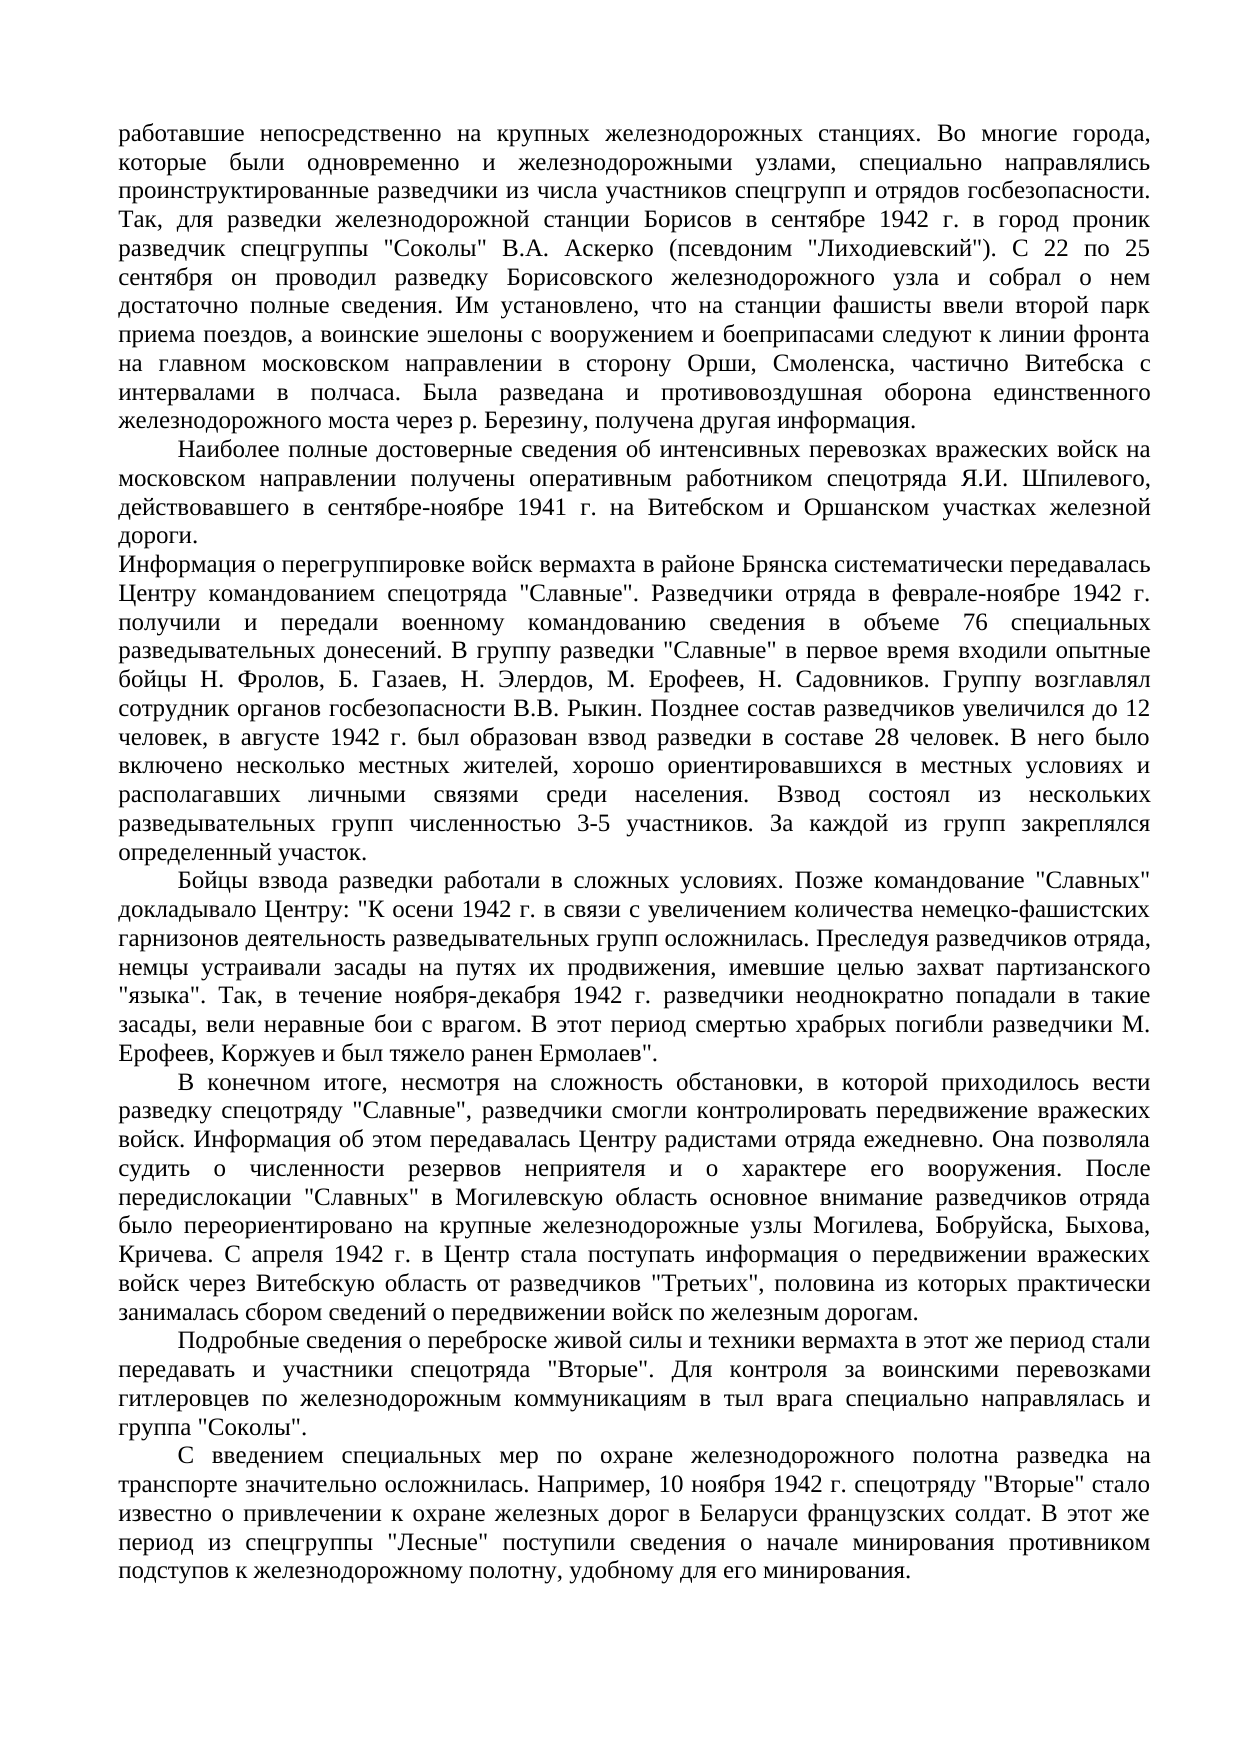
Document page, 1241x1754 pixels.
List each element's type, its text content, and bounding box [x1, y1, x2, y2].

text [118, 118, 1152, 434]
text С введением специальных мер по охране железнодорожного полотна разведка на транспорте значительно осложнилась. Например, 10 ноября 1942 г. спецотряду "Вторые" стало известно о привлечении к охране железных дорог в Беларуси французских солдат. В этот же период из спецгруппы "Лесные" поступили сведения о начале минирования противником подступов к железнодорожному полотну, удобному для его минирования. [118, 1441, 1152, 1584]
text В конечном итоге, несмотря на сложность обстановки, в которой приходилось вести разведку спецотряду "Славные", разведчики смогли контролировать передвижение вражеских войск. Информация об этом передавалась Центру радистами отряда ежедневно. Она позволяла судить о численности резервов неприятеля и о характере его вооружения. После передислокации "Славных" в Могилевскую область основное внимание разведчиков отряда было переориентировано на крупные железнодорожные узлы Могилева, Бобруйска, Быхова, Кричева. С апреля 1942 г. в Центр стала поступать информация о передвижении вражеских войск через Витебскую область от разведчиков "Третьих", половина из которых практически занималась сбором сведений о передвижении войск по железным дорогам. [118, 1067, 1152, 1326]
text Подробные сведения о переброске живой силы и техники вермахта в этот же период стали передавать и участники спецотряда "Вторые". Для контроля за воинскими перевозками гитлеровцев по железнодорожным коммуникациям в тыл врага специально направлялась и группа "Соколы". [118, 1326, 1152, 1441]
text Бойцы взвода разведки работали в сложных условиях. Позже командование "Славных" докладывало Центру: "К осени 1942 г. в связи с увеличением количества немецко-фашистских гарнизонов деятельность разведывательных групп осложнилась. Преследуя разведчиков отряда, немцы устраивали засады на путях их продвижения, имевшие целью захват партизанского "языка". Так, в течение ноября-декабря 1942 г. разведчики неоднократно попадали в такие засады, вели неравные бои с врагом. В этот период смертью храбрых погибли разведчики М. Ерофеев, Коржуев и был тяжело ранен Ермолаев". [118, 866, 1152, 1067]
text Наиболее полные достоверные сведения об интенсивных перевозках вражеских войск на московском направлении получены оперативным работником спецотряда Я.И. Шпилевого, действовавшего в сентябре-ноябре 1941 г. на Витебском и Оршанском участках железной дороги. Информация о перегруппировке войск вермахта в районе Брянска систематически передавалась Центру командованием спецотряда "Славные". Разведчики отряда в феврале-ноябре 1942 г. получили и передали военному командованию сведения в объеме 76 специальных разведывательных донесений. В группу разведки "Славные" в первое время входили опытные бойцы Н. Фролов, Б. Газаев, Н. Элердов, М. Ерофеев, Н. Садовников. Группу возглавлял сотрудник органов госбезопасности В.В. Рыкин. Позднее состав разведчиков увеличился до 12 человек, в августе 1942 г. был образован взвод разведки в составе 28 человек. В него было включено несколько местных жителей, хорошо ориентировавшихся в местных условиях и располагавших личными связями среди населения. Взвод состоял из нескольких разведывательных групп численностью 3-5 участников. За каждой из групп закреплялся определенный участок. [118, 434, 1152, 866]
